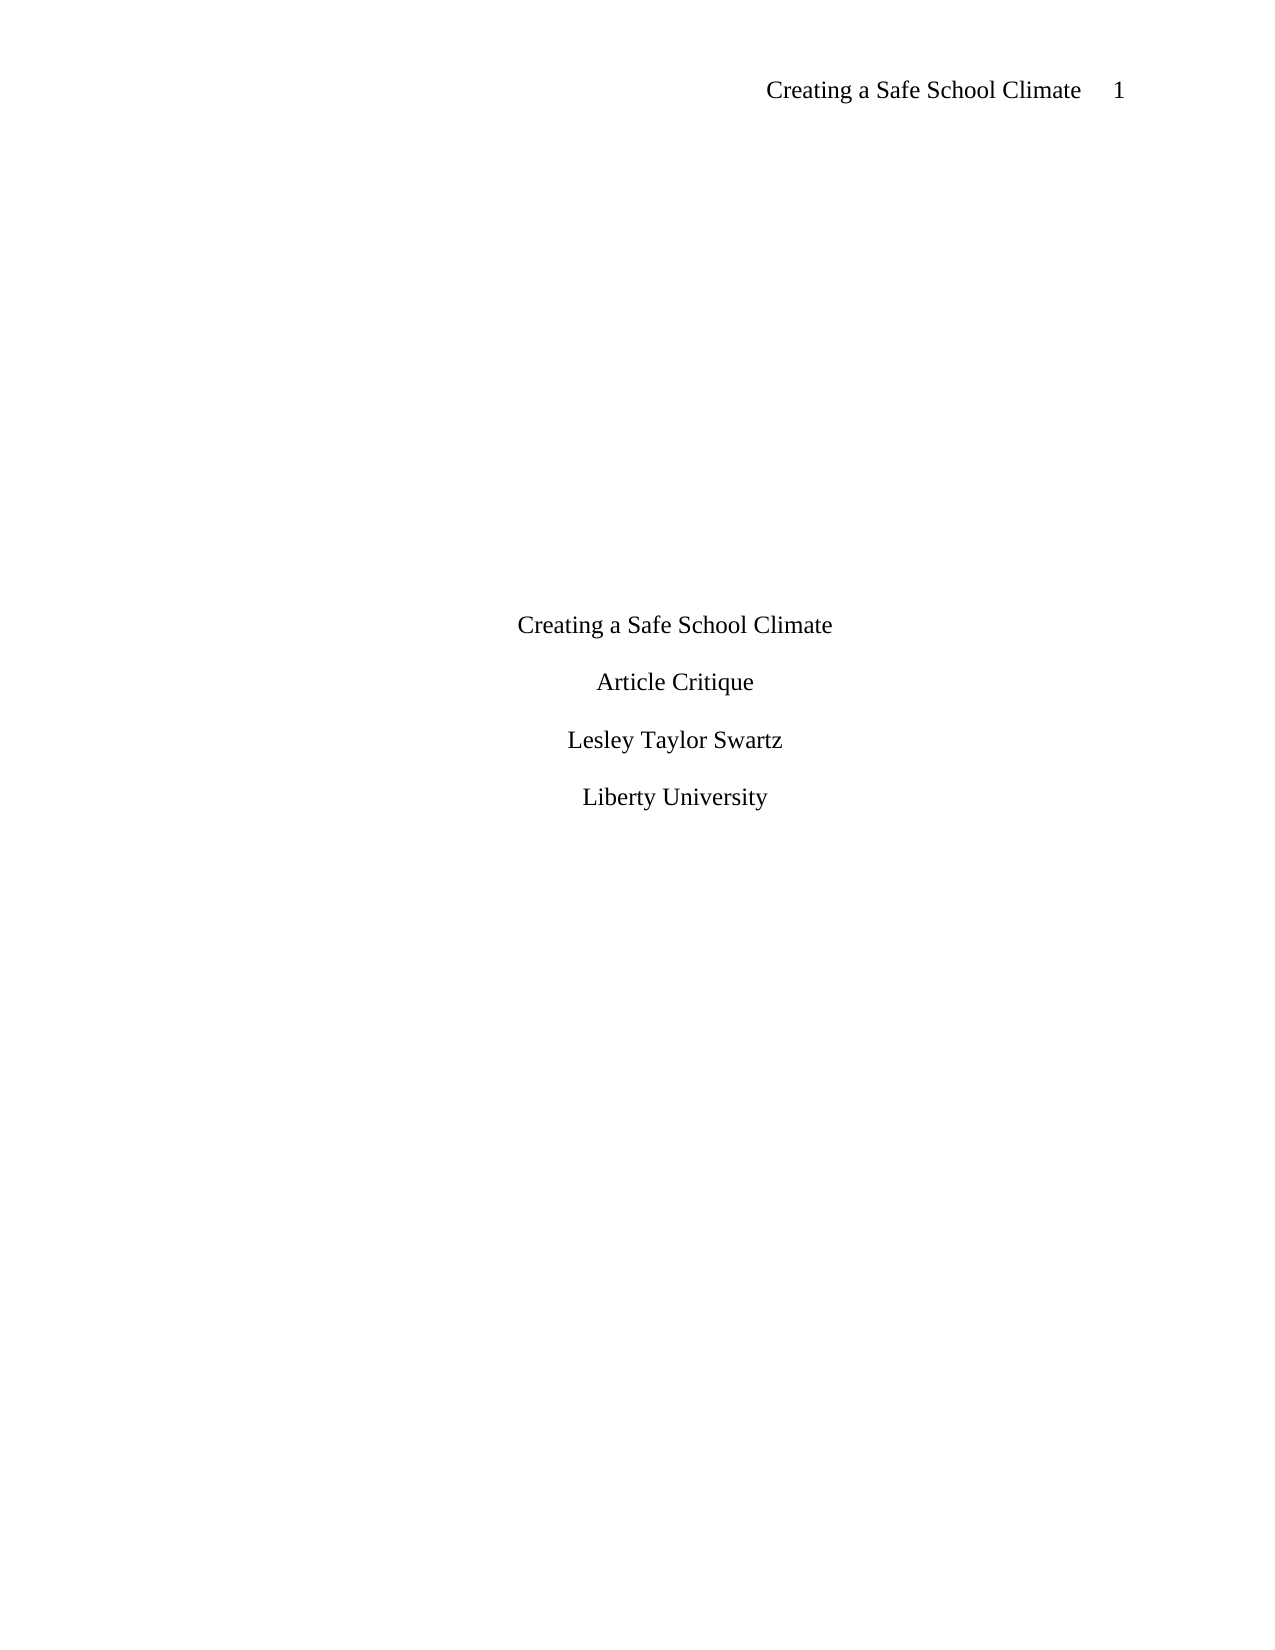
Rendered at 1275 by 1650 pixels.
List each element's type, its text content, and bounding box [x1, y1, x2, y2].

text Lesley Taylor Swartz [150, 725, 1125, 754]
text Article Critique [150, 667, 1125, 696]
text Liberty University [150, 782, 1125, 811]
text Creating a Safe School Climate [150, 610, 1125, 639]
